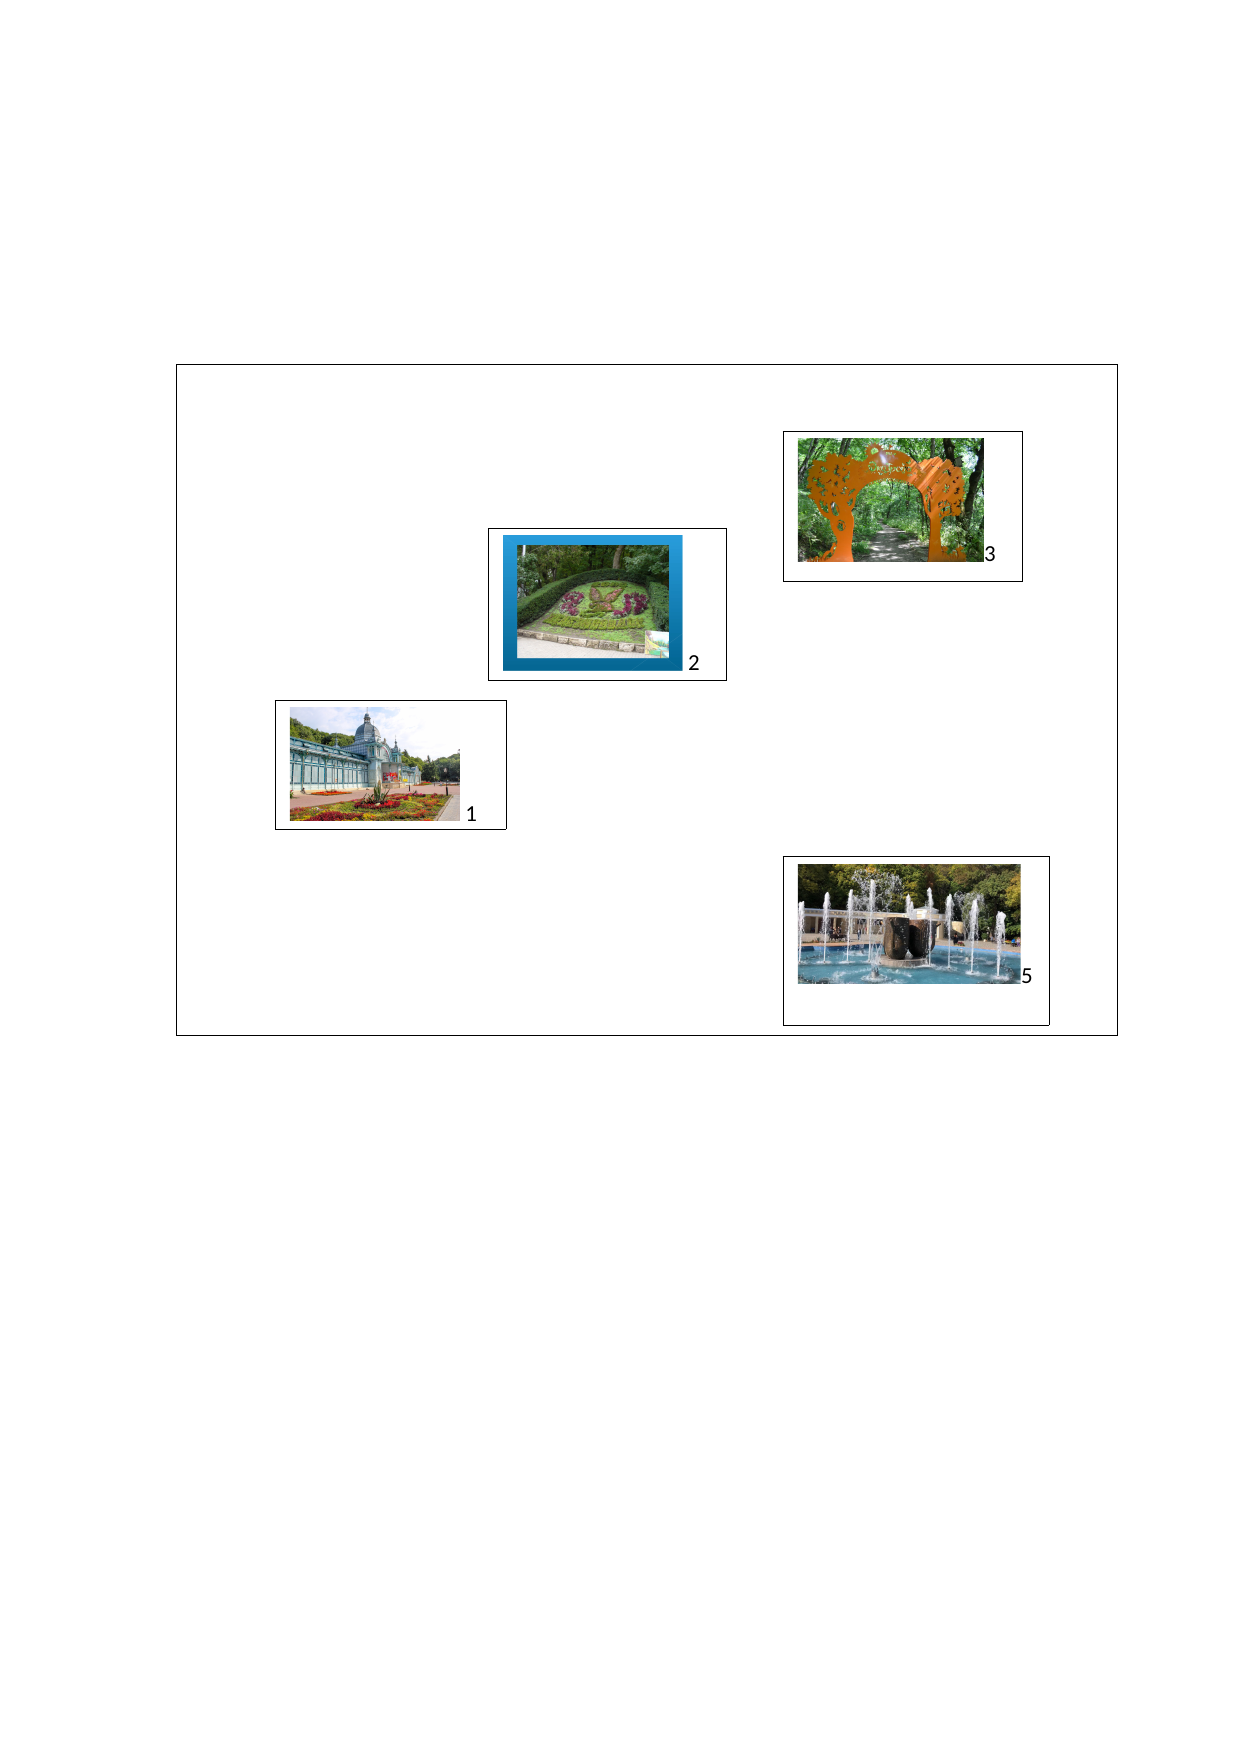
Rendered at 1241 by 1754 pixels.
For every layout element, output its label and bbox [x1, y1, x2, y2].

picture [289, 707, 460, 821]
picture [503, 535, 683, 658]
picture [797, 438, 984, 562]
picture [797, 864, 1021, 984]
